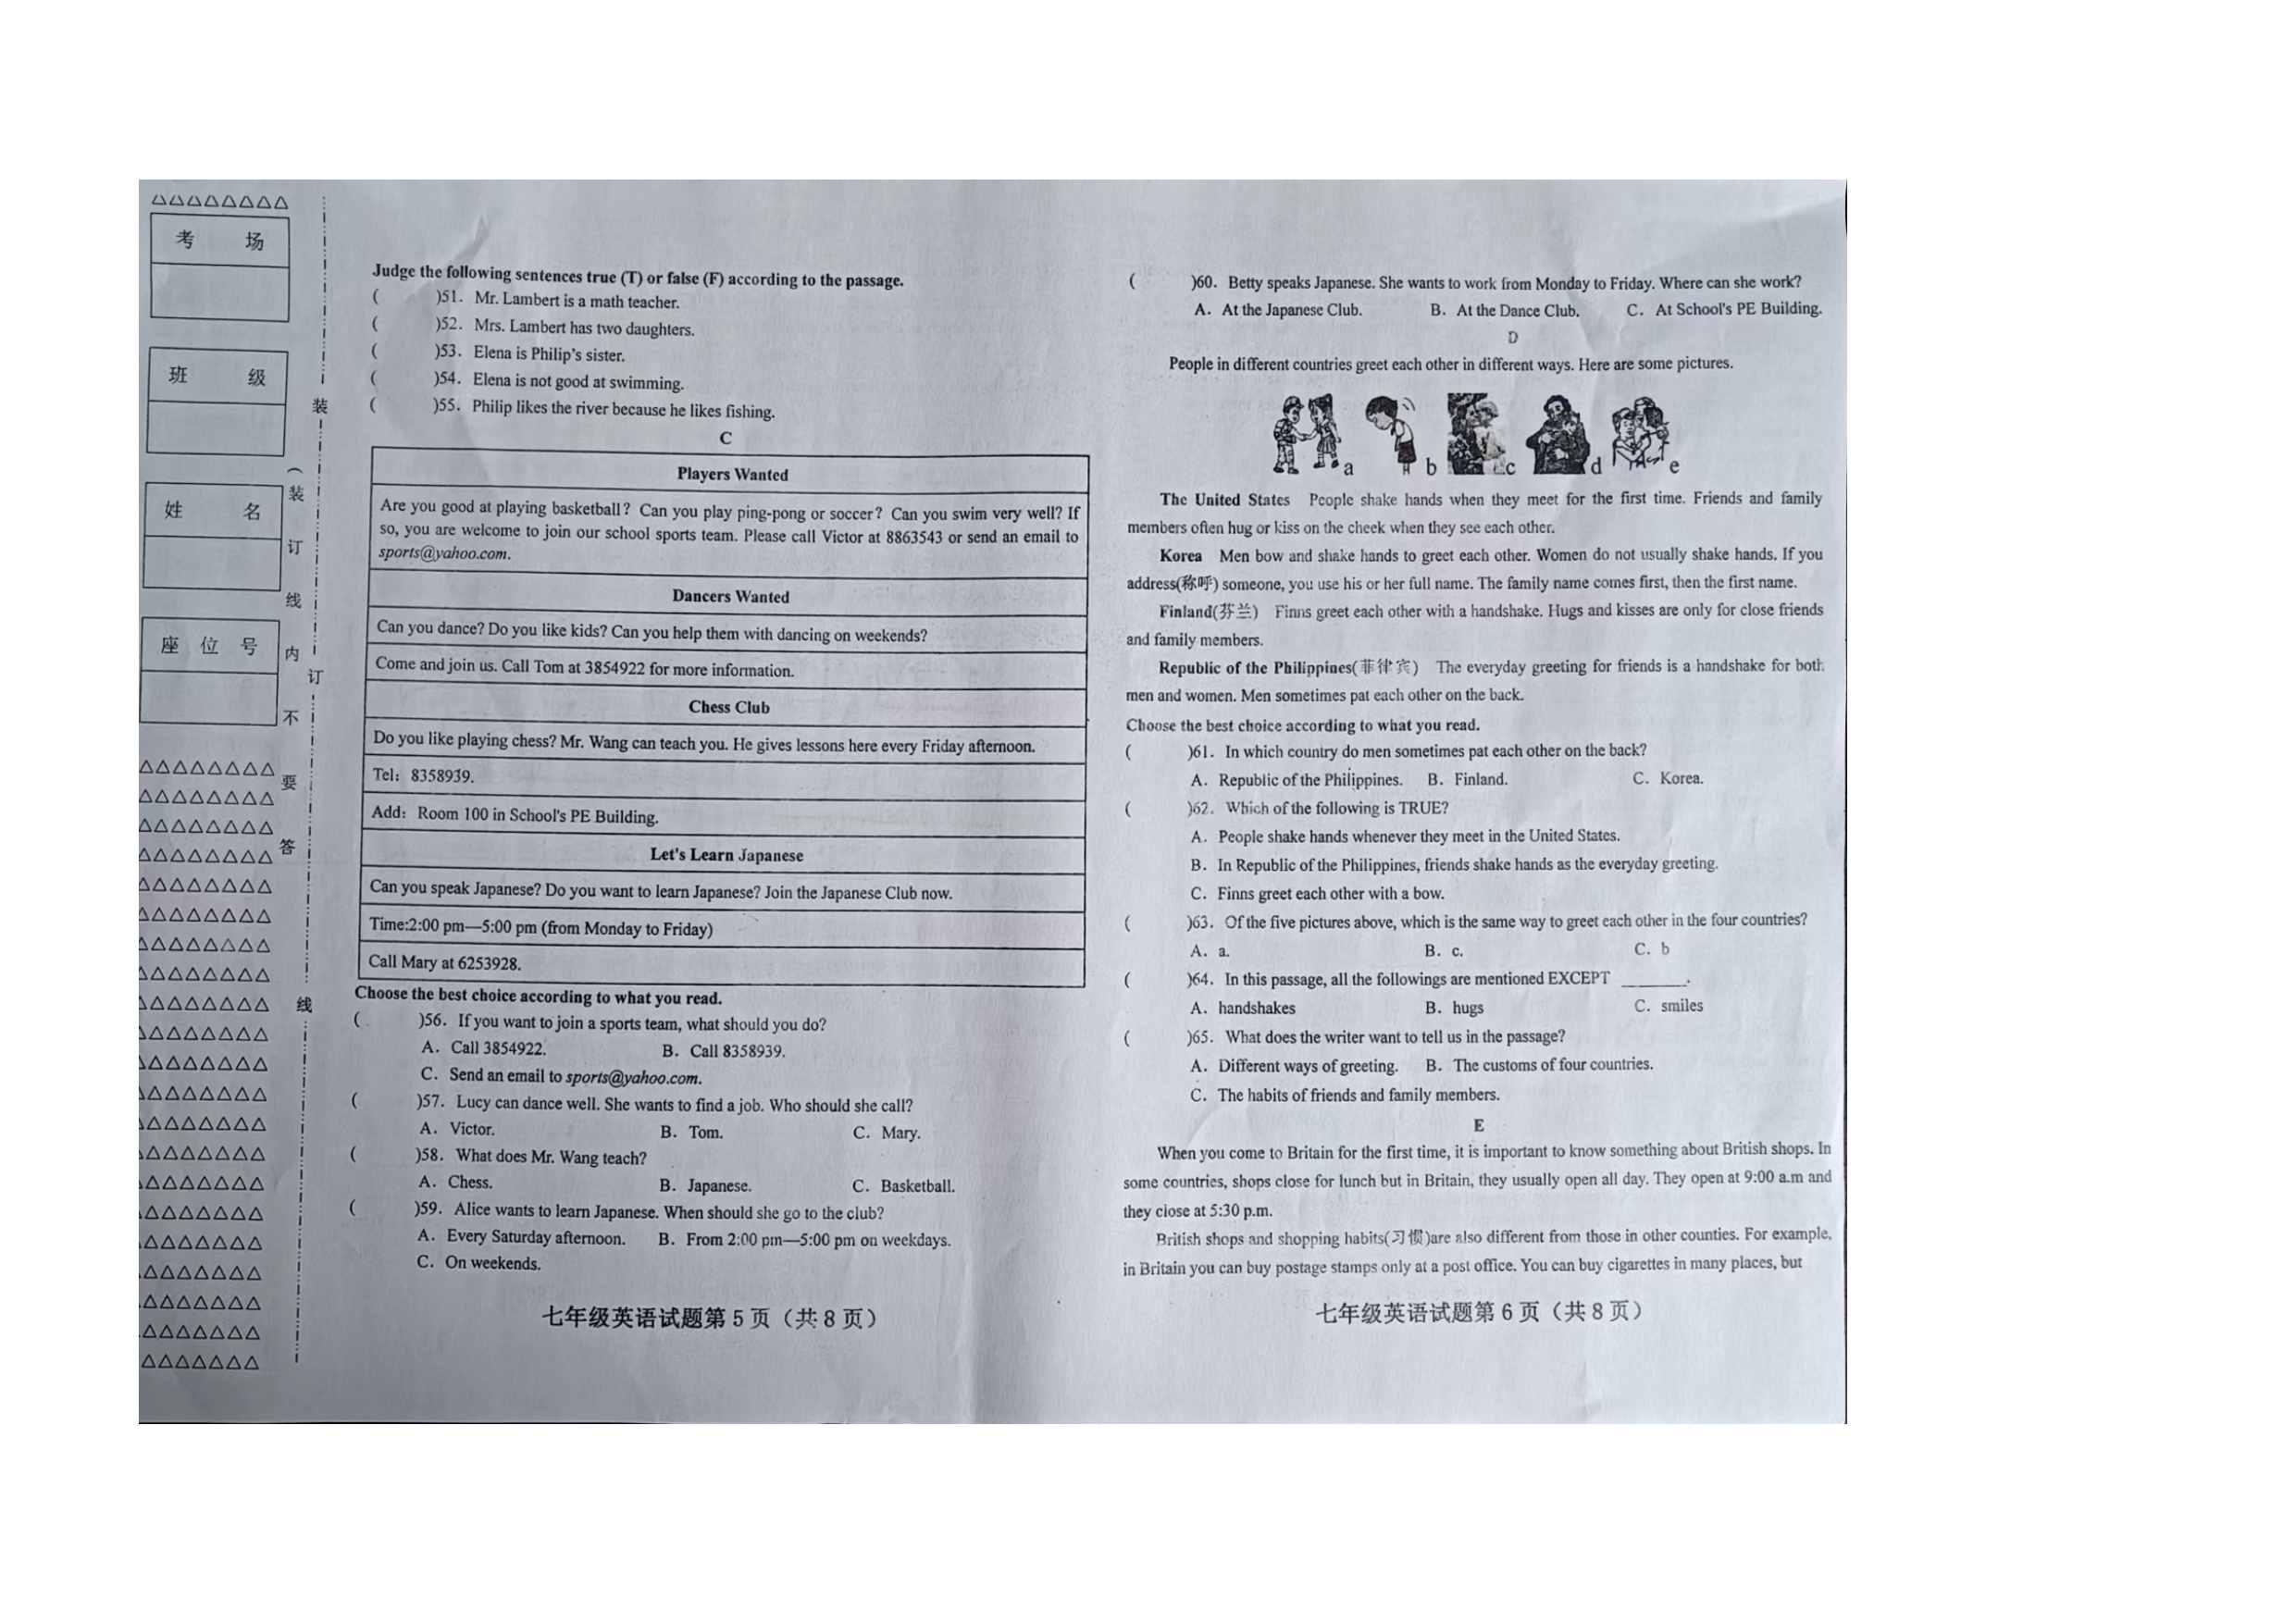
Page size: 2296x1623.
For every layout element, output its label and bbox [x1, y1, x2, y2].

picture [139, 180, 1847, 1424]
